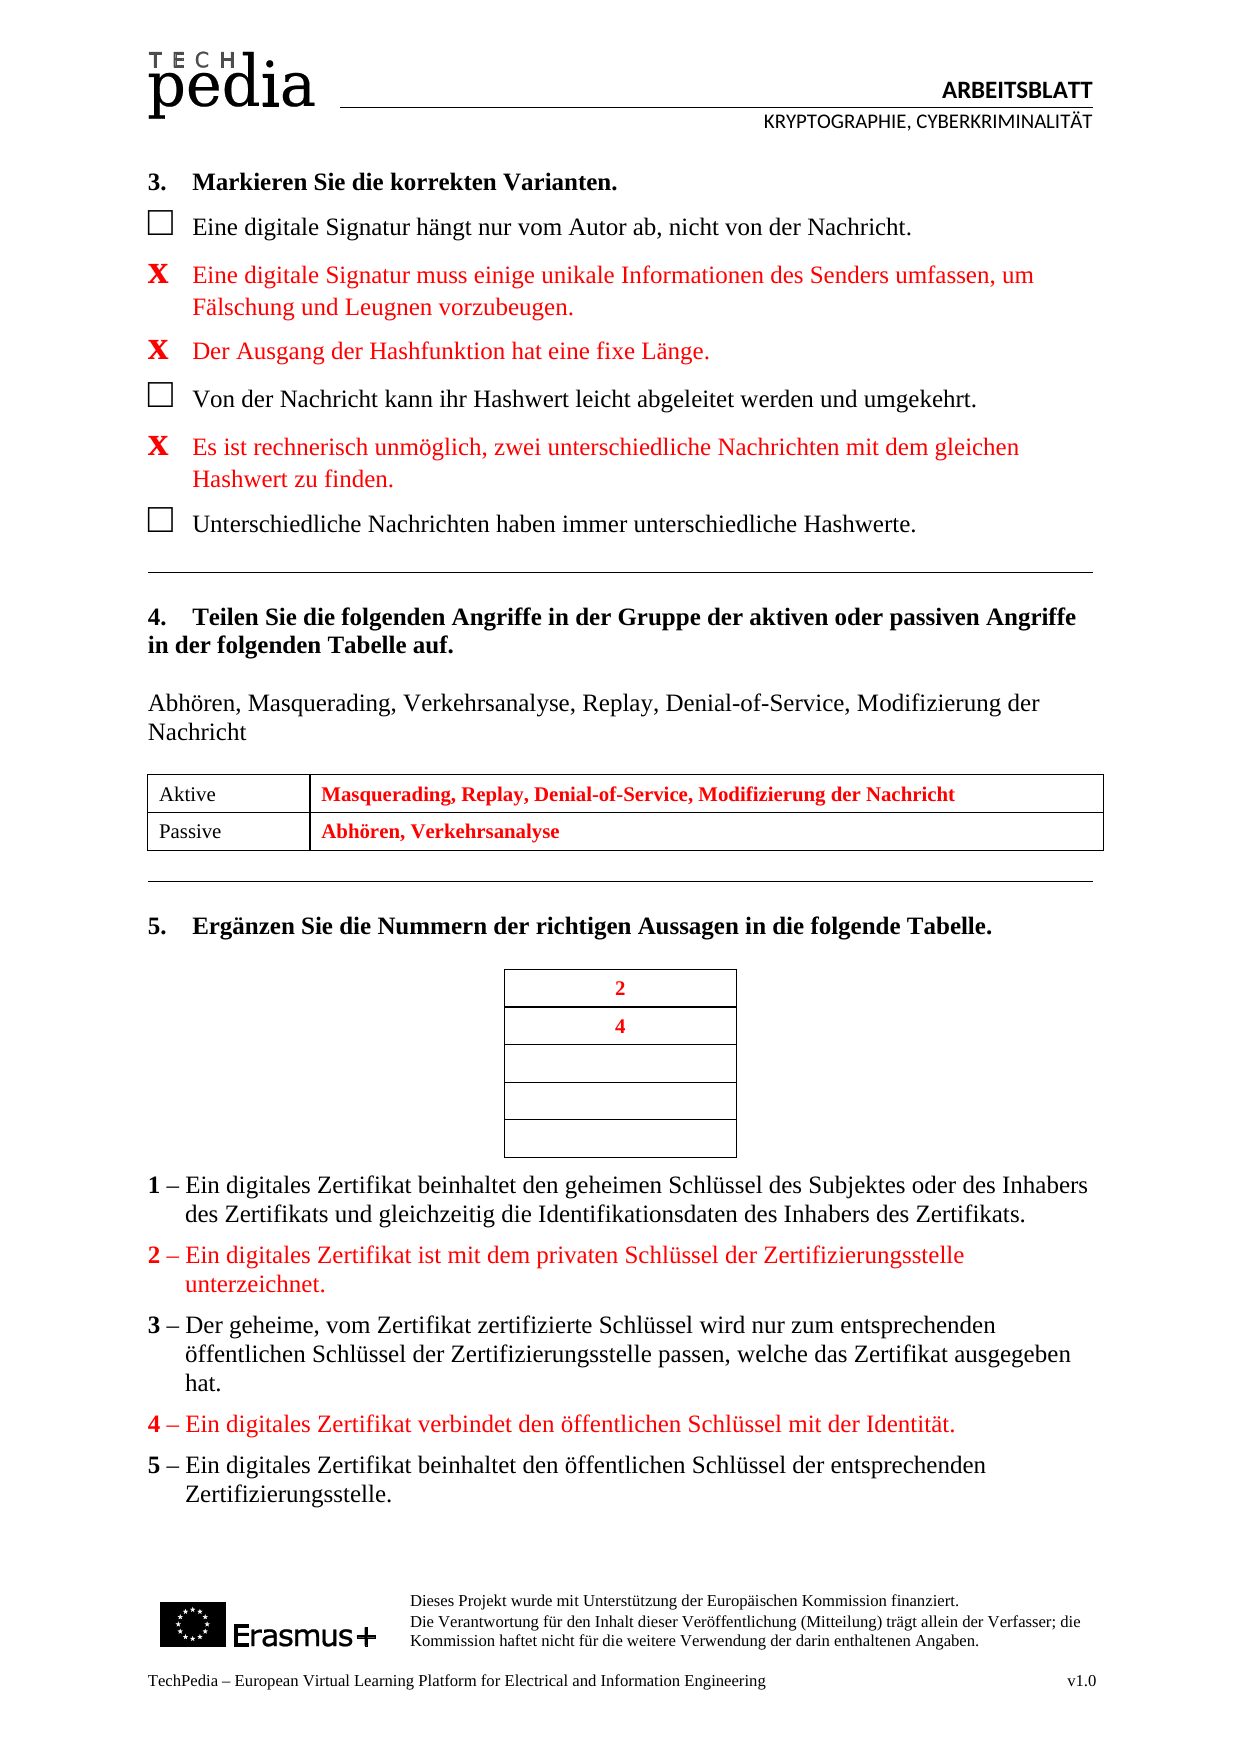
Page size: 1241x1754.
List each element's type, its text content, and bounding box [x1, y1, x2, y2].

text □ Eine digitale Signatur hängt nur vom Autor ab, nicht von der Nachricht. [148, 196, 1093, 244]
table_header Aktive [148, 775, 309, 812]
text 5 – Ein digitales Zertifikat beinhaltet den öffentlichen Schlüssel der entsprechenden Zertifizierungsstelle. [148, 1450, 1093, 1508]
text x Es ist rechnerisch unmöglich, zwei unterschiedliche Nachrichten mit dem gleichen Hashwert zu finden. [148, 417, 1093, 493]
text 4 – Ein digitales Zertifikat verbindet den öffentlichen Schlüssel mit der Identität. [148, 1409, 1093, 1438]
table_header Masquerading, Replay, Denial-of-Service, Modifizierung der Nachricht [311, 775, 1103, 812]
text □ Von der Nachricht kann ihr Hashwert leicht abgeleitet werden und umgekehrt. [148, 369, 1093, 417]
text Markieren Sie die korrekten Varianten. [148, 167, 1093, 196]
text □ Unterschiedliche Nachrichten haben immer unterschiedliche Hashwerte. [148, 493, 1093, 541]
text 3 – Der geheime, vom Zertifikat zertifizierte Schlüssel wird nur zum entsprechenden öffentlichen Schlüssel der Zertifizierungsstelle passen, welche das Zertifikat ausgegeben hat. [148, 1310, 1093, 1397]
text x Eine digitale Signatur muss einige unikale Informationen des Senders umfassen, um Fälschung und Leugnen vorzubeugen. [148, 244, 1093, 321]
text Abhören, Masquerading, Verkehrsanalyse, Replay, Denial-of-Service, Modifizierung der Nachricht [148, 688, 1093, 746]
table_cell [505, 1120, 736, 1157]
table_cell [505, 1083, 736, 1119]
text x Der Ausgang der Hashfunktion hat eine fixe Länge. [148, 321, 1093, 369]
table_cell 4 [505, 1008, 736, 1044]
table_cell Abhören, Verkehrsanalyse [311, 813, 1103, 849]
text Teilen Sie die folgenden Angriffe in der Gruppe der aktiven oder passiven Angriffe in der folgenden Tabelle auf. [148, 602, 1093, 659]
text 2 – Ein digitales Zertifikat ist mit dem privaten Schlüssel der Zertifizierungsstelle unterzeichnet. [148, 1240, 1093, 1298]
table_header 2 [505, 970, 736, 1006]
text 1 – Ein digitales Zertifikat beinhaltet den geheimen Schlüssel des Subjektes oder des Inhabers des Zertifikats und gleichzeitig die Identifikationsdaten des Inhabers des Zertifikats. [148, 1170, 1093, 1228]
table_cell [505, 1045, 736, 1082]
table_cell Passive [148, 813, 309, 849]
text Ergänzen Sie die Nummern der richtigen Aussagen in die folgende Tabelle. [148, 911, 1093, 940]
